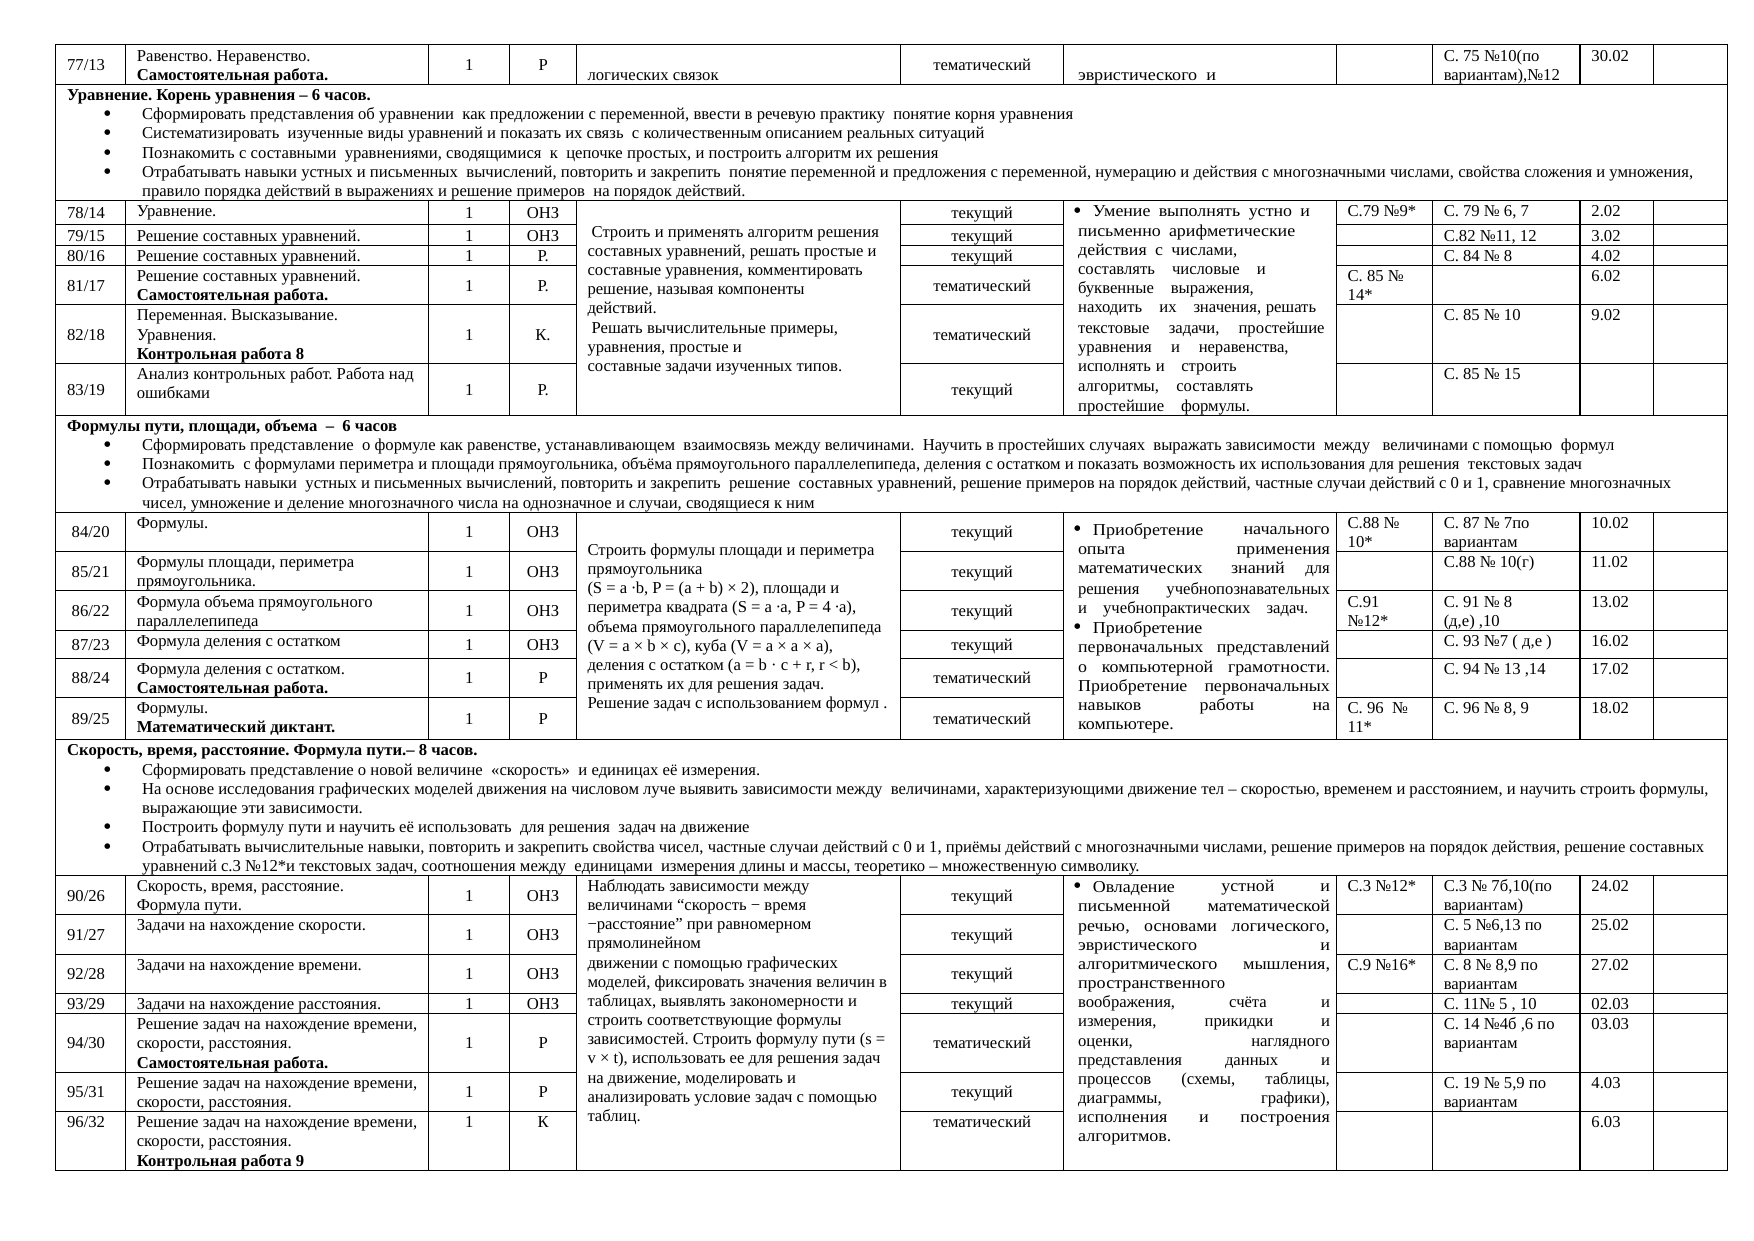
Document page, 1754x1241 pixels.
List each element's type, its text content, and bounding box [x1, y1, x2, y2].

table_cell ОНЗ [510, 513, 576, 551]
table_cell 91/27 [56, 915, 125, 953]
table_cell С. 75 №10(по вариантам),№12 [1433, 45, 1579, 84]
table_cell [1654, 201, 1727, 224]
table_cell текущий [901, 513, 1063, 551]
table_cell С. 94 № 13 ,14 [1433, 659, 1579, 697]
table_cell ОНЗ [510, 915, 576, 953]
table_cell Р [510, 698, 576, 739]
table_cell ОНЗ [510, 552, 576, 590]
table_cell 24.02 [1581, 876, 1653, 914]
table_cell Р [510, 659, 576, 697]
table_cell текущий [901, 364, 1063, 414]
table_cell Решение составных уравнений. [126, 246, 428, 265]
table_cell ОНЗ [510, 591, 576, 630]
table_cell С. 93 №7 ( д,е ) [1433, 631, 1579, 658]
table_cell [1654, 246, 1727, 265]
table_cell Скорость, время, расстояние. Формула пути. [126, 876, 428, 914]
table_cell 1 [429, 201, 509, 224]
table_cell [1337, 631, 1432, 658]
table_cell Формулы. Математический диктант. [126, 698, 428, 739]
table_cell 17.02 [1581, 659, 1653, 697]
table_cell С. 84 № 8 [1433, 246, 1579, 265]
table_cell 1 [429, 698, 509, 739]
table_cell С.88 № 10* [1337, 513, 1432, 551]
table_cell тематический [901, 266, 1063, 304]
table_cell 96/32 [56, 1112, 125, 1169]
table_cell [1654, 994, 1727, 1013]
table_cell [1654, 45, 1727, 84]
table_cell 77/13 [56, 45, 125, 84]
table_cell 13.02 [1581, 591, 1653, 630]
table_cell Формула деления с остатком. Самостоятельная работа. [126, 659, 428, 697]
table_cell 80/16 [56, 246, 125, 265]
table_cell С. 79 № 6, 7 [1433, 201, 1579, 224]
table_cell Р. [510, 266, 576, 304]
table_cell 1 [429, 659, 509, 697]
table_cell 10.02 [1581, 513, 1653, 551]
table_cell 88/24 [56, 659, 125, 697]
table_cell С. 91 № 8 (д,е) ,10 [1433, 591, 1579, 630]
table_cell ОНЗ [510, 876, 576, 914]
table_cell К [510, 1112, 576, 1169]
table_cell 1 [429, 266, 509, 304]
table_cell ОНЗ [510, 955, 576, 993]
table_cell [1654, 364, 1727, 414]
table_cell [1337, 246, 1432, 265]
table_cell Строить и применять алгоритм решения составных уравнений, решать простые и составные уравнения, комментировать решение, называя компоненты действий. Решать вычислительные примеры, уравнения, простые и составные задачи изученных типов. [577, 201, 900, 414]
table_cell 81/17 [56, 266, 125, 304]
table_cell текущий [901, 955, 1063, 993]
table_cell 85/21 [56, 552, 125, 590]
table_cell С.79 №9* [1337, 201, 1432, 224]
table_cell текущий [901, 876, 1063, 914]
table_cell 95/31 [56, 1073, 125, 1111]
table_cell Скорость, время, расстояние. Формула пути.– 8 часов. Сформировать представление о новой величине «скорость» и единицах её измерения. На основе исследования графических моделей движения на числовом луче выявить зависимости между величинами, характеризующими движение тел – скоростью, временем и расстоянием, и научить строить формулы, выражающие эти зависимости. Построить формулу пути и научить её использовать для решения задач на движение Отрабатывать вычислительные навыки, повторить и закрепить свойства чисел, частные случаи действий с 0 и 1, приёмы действий с многозначными числами, решение примеров на порядок действия, решение составных уравнений с.3 №12*и текстовых задач, соотношения между единицами измерения длины и массы, теоретико – множественную символику. [56, 740, 1727, 875]
table_cell текущий [901, 1073, 1063, 1111]
table_cell 1 [429, 305, 509, 363]
table_cell 18.02 [1581, 698, 1653, 739]
table_cell 1 [429, 591, 509, 630]
table_cell 4.03 [1581, 1073, 1653, 1111]
table_cell Р [510, 1014, 576, 1072]
table_cell [1654, 659, 1727, 697]
table_cell 16.02 [1581, 631, 1653, 658]
table_cell [1654, 591, 1727, 630]
table_cell 1 [429, 45, 509, 84]
table_cell Анализ контрольных работ. Работа над ошибками [126, 364, 428, 414]
table_cell [1337, 659, 1432, 697]
table_cell [1337, 915, 1432, 953]
table_cell [1337, 45, 1432, 84]
table_cell Формулы. [126, 513, 428, 551]
table_cell Уравнение. Корень уравнения – 6 часов. Сформировать представления об уравнении как предложении с переменной, ввести в речевую практику понятие корня уравнения Систематизировать изученные виды уравнений и показать их связь с количественным описанием реальных ситуаций Познакомить с составными уравнениями, сводящимися к цепочке простых, и построить алгоритм их решения Отрабатывать навыки устных и письменных вычислений, повторить и закрепить понятие переменной и предложения с переменной, нумерацию и действия с многозначными числами, свойства сложения и умножения, правило порядка действий в выражениях и решение примеров на порядок действий. [56, 85, 1727, 200]
table_cell С. 96 № 11* [1337, 698, 1432, 739]
table_cell 1 [429, 1073, 509, 1111]
table_cell Р [510, 45, 576, 84]
table_cell [1654, 915, 1727, 953]
table_cell [1337, 1073, 1432, 1111]
table_cell Р. [510, 246, 576, 265]
table_cell 1 [429, 1014, 509, 1072]
table_cell 87/23 [56, 631, 125, 658]
table_cell 11.02 [1581, 552, 1653, 590]
table_cell С.3 № 7б,10(по вариантам) [1433, 876, 1579, 914]
table_cell [1337, 1112, 1432, 1169]
table_cell Решение задач на нахождение времени, скорости, расстояния. Самостоятельная работа. [126, 1014, 428, 1072]
table_cell текущий [901, 201, 1063, 224]
table_cell 6.03 [1581, 1112, 1653, 1169]
table_cell тематический [901, 698, 1063, 739]
table_cell С. 87 № 7по вариантам [1433, 513, 1579, 551]
table_cell 78/14 [56, 201, 125, 224]
table_cell ОНЗ [510, 994, 576, 1013]
table_cell Переменная. Высказывание. Уравнения. Контрольная работа 8 [126, 305, 428, 363]
table_cell 82/18 [56, 305, 125, 363]
table_cell тематический [901, 659, 1063, 697]
table_cell текущий [901, 552, 1063, 590]
table_cell 93/29 [56, 994, 125, 1013]
table_cell [1654, 225, 1727, 244]
table_cell 89/25 [56, 698, 125, 739]
table_cell 1 [429, 955, 509, 993]
table_cell Решение задач на нахождение времени, скорости, расстояния. [126, 1073, 428, 1111]
table_cell Задачи на нахождение скорости. [126, 915, 428, 953]
table_cell 90/26 [56, 876, 125, 914]
table_cell 6.02 [1581, 266, 1653, 304]
table_cell [1654, 1112, 1727, 1169]
table_cell [1433, 1112, 1579, 1169]
table_cell 27.02 [1581, 955, 1653, 993]
table_cell 1 [429, 552, 509, 590]
table_cell Формула деления с остатком [126, 631, 428, 658]
table_cell 25.02 [1581, 915, 1653, 953]
table_cell 03.03 [1581, 1014, 1653, 1072]
table_cell [1433, 266, 1579, 304]
table_cell тематический [901, 45, 1063, 84]
table_cell [1581, 364, 1653, 414]
table_cell [1337, 364, 1432, 414]
table_cell [1654, 631, 1727, 658]
table_cell [1654, 513, 1727, 551]
table_cell С. 19 № 5,9 по вариантам [1433, 1073, 1579, 1111]
table_cell текущий [901, 591, 1063, 630]
table_cell тематический [901, 1014, 1063, 1072]
table_cell Уравнение. [126, 201, 428, 224]
table_cell 2.02 [1581, 201, 1653, 224]
table_cell ОНЗ [510, 225, 576, 244]
table_cell С.91 №12* [1337, 591, 1432, 630]
table_cell 1 [429, 246, 509, 265]
table_cell [1337, 1014, 1432, 1072]
table_cell К. [510, 305, 576, 363]
table_cell Решение составных уравнений. Самостоятельная работа. [126, 266, 428, 304]
table_cell Формула объема прямоугольного параллелепипеда [126, 591, 428, 630]
table_cell Формулы пути, площади, объема – 6 часов Сформировать представление о формуле как равенстве, устанавливающем взаимосвязь между величинами. Научить в простейших случаях выражать зависимости между величинами с помощью формул Познакомить с формулами периметра и площади прямоугольника, объёма прямоугольного параллелепипеда, деления с остатком и показать возможность их использования для решения текстовых задач Отрабатывать навыки устных и письменных вычислений, повторить и закрепить решение составных уравнений, решение примеров на порядок действий, частные случаи действий с 0 и 1, сравнение многозначных чисел, умножение и деление многозначного числа на однозначное и случаи, сводящиеся к ним [56, 416, 1727, 512]
table_cell С.88 № 10(г) [1433, 552, 1579, 590]
table_cell [1654, 266, 1727, 304]
table_cell текущий [901, 915, 1063, 953]
table_cell [1337, 552, 1432, 590]
table_cell 1 [429, 994, 509, 1013]
table_cell ОНЗ [510, 201, 576, 224]
table_cell ОНЗ [510, 631, 576, 658]
table_cell 30.02 [1581, 45, 1653, 84]
table_cell текущий [901, 631, 1063, 658]
table_cell Задачи на нахождение времени. [126, 955, 428, 993]
table_cell 83/19 [56, 364, 125, 414]
table_cell тематический [901, 1112, 1063, 1169]
table_cell [1654, 1073, 1727, 1111]
table_cell Р. [510, 364, 576, 414]
table_cell С. 5 №6,13 по вариантам [1433, 915, 1579, 953]
table_cell Овладение устной и письменной математической речью, основами логического, эвристического и алгоритмического мышления, пространственного воображения, счёта и измерения, прикидки и оценки, наглядного представления данных и процессов (схемы, таблицы, диаграммы, графики), исполнения и построения алгоритмов. [1064, 876, 1336, 1169]
table_cell С. 85 № 14* [1337, 266, 1432, 304]
table_cell [1654, 955, 1727, 993]
table_cell Задачи на нахождение расстояния. [126, 994, 428, 1013]
table_cell 84/20 [56, 513, 125, 551]
table_cell 3.02 [1581, 225, 1653, 244]
table_cell С.82 №11, 12 [1433, 225, 1579, 244]
table_cell текущий [901, 994, 1063, 1013]
table_cell Умение выполнять устно и письменно арифметические действия с числами, составлять числовые и буквенные выражения, находить их значения, решать текстовые задачи, простейшие уравнения и неравенства, исполнять и строить алгоритмы, составлять простейшие формулы. [1064, 201, 1336, 414]
table_cell 92/28 [56, 955, 125, 993]
table_cell С.3 №12* [1337, 876, 1432, 914]
table_cell 4.02 [1581, 246, 1653, 265]
table_cell 1 [429, 513, 509, 551]
table_cell 86/22 [56, 591, 125, 630]
table_cell 02.03 [1581, 994, 1653, 1013]
table_cell 79/15 [56, 225, 125, 244]
table_cell С. 85 № 10 [1433, 305, 1579, 363]
table_cell С.9 №16* [1337, 955, 1432, 993]
table_cell тематический [901, 305, 1063, 363]
table_cell [1654, 876, 1727, 914]
table_cell 94/30 [56, 1014, 125, 1072]
table_cell Строить формулы площади и периметра прямоугольника (S = a ∙b, P = (a + b) × 2), площади и периметра квадрата (S = a ∙а, P = 4 ∙a), объема прямоугольного параллелепипеда (V = a × b × c), куба (V = a × а × а), деления с остатком (a = b · c + r, r < b), применять их для решения задач. Решение задач с использованием формул . [577, 513, 900, 739]
table_cell текущий [901, 225, 1063, 244]
table_cell С. 14 №4б ,6 по вариантам [1433, 1014, 1579, 1072]
table_cell [1654, 1014, 1727, 1072]
table_cell [1654, 698, 1727, 739]
table_cell С. 85 № 15 [1433, 364, 1579, 414]
table_cell [1654, 552, 1727, 590]
table_cell С. 11№ 5 , 10 [1433, 994, 1579, 1013]
table_cell Приобретение начального опыта применения математических знаний для решения учебнопознавательных и учебнопрактических задач. Приобретение первоначальных представлений о компьютерной грамотности. Приобретение первоначальных навыков работы на компьютере. [1064, 513, 1336, 739]
table_cell 9.02 [1581, 305, 1653, 363]
table_cell Решение задач на нахождение времени, скорости, расстояния. Контрольная работа 9 [126, 1112, 428, 1169]
table_cell 1 [429, 1112, 509, 1169]
table_cell Решение составных уравнений. [126, 225, 428, 244]
table_cell Формулы площади, периметра прямоугольника. [126, 552, 428, 590]
table_cell [1654, 305, 1727, 363]
table_cell 1 [429, 364, 509, 414]
table_cell Наблюдать зависимости между величинами “скорость − время −расстояние” при равномерном прямолинейном движении с помощью графических моделей, фиксировать значения величин в таблицах, выявлять закономерности и строить соответствующие формулы зависимостей. Строить формулу пути (s = v × t), использовать ее для решения задач на движение, моделировать и анализировать условие задач с помощью таблиц. [577, 876, 900, 1169]
table_cell [1337, 305, 1432, 363]
table_cell Равенство. Неравенство. Самостоятельная работа. [126, 45, 428, 84]
table_cell 1 [429, 876, 509, 914]
table_cell Р [510, 1073, 576, 1111]
table_cell 1 [429, 225, 509, 244]
table_cell 1 [429, 631, 509, 658]
table_cell [1337, 994, 1432, 1013]
table_cell 1 [429, 915, 509, 953]
table_cell С. 96 № 8, 9 [1433, 698, 1579, 739]
table_cell [1337, 225, 1432, 244]
table_cell С. 8 № 8,9 по вариантам [1433, 955, 1579, 993]
table_cell текущий [901, 246, 1063, 265]
